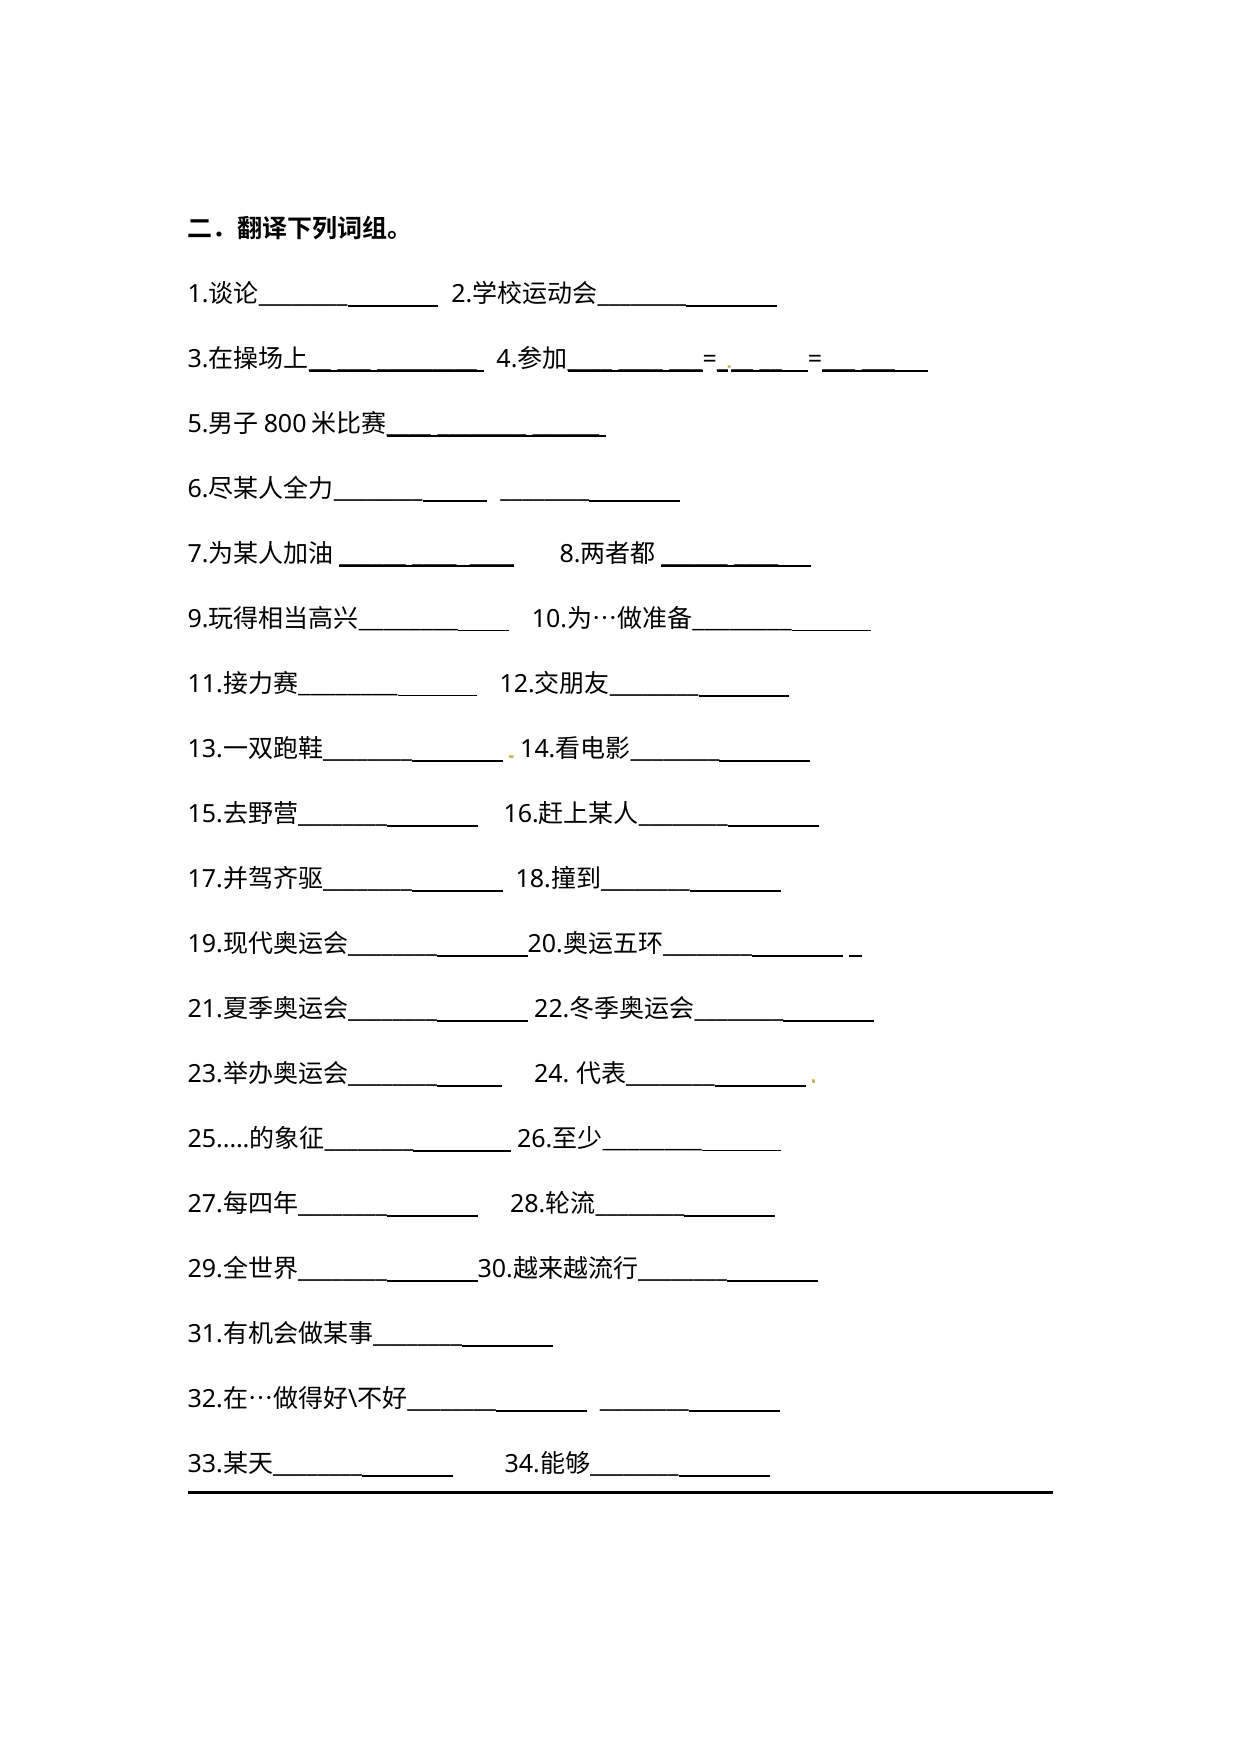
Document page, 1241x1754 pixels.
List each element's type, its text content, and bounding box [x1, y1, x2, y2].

text 25..…的象征________ 26.至少________ [187, 1104, 1053, 1169]
text 31.有机会做某事________ [187, 1299, 1053, 1364]
text 5.男子800米比赛____ ________ ______ [187, 389, 1053, 454]
text 3.在操场上__ ___ _________ 4.参加____ ____ ___=___ __ =___ ___ [187, 324, 1053, 389]
text 15.去野营________ 16.赶上某人________ [187, 779, 1053, 844]
text 27.每四年________ 28.轮流________ [187, 1169, 1053, 1234]
text 9.玩得相当高兴________ 10.为…做准备________ [187, 584, 1053, 649]
text 29.全世界________ 30.越来越流行________ [187, 1234, 1053, 1299]
text 19.现代奥运会________ 20.奥运五环________ [187, 909, 1053, 974]
text 23.举办奥运会________ 24. 代表________ [187, 1039, 1053, 1104]
text 17.并驾齐驱________ 18.撞到________ [187, 844, 1053, 909]
text 1.谈论________ 2.学校运动会________ [187, 259, 1053, 324]
text 二．翻译下列词组。 [187, 194, 1053, 259]
text 6.尽某人全力________ ________ [187, 454, 1053, 519]
text 7.为某人加油 ______ ____ ____ 8.两者都 ______ ____ [187, 519, 1053, 584]
text 21.夏季奥运会________ 22.冬季奥运会________ [187, 974, 1053, 1039]
text 33.某天________ 34.能够________ [187, 1429, 1053, 1494]
text 32.在…做得好\不好________ ________ [187, 1364, 1053, 1429]
text 11.接力赛________ 12.交朋友________ [187, 649, 1053, 714]
text 13.一双跑鞋________ 14.看电影________ [187, 714, 1053, 779]
